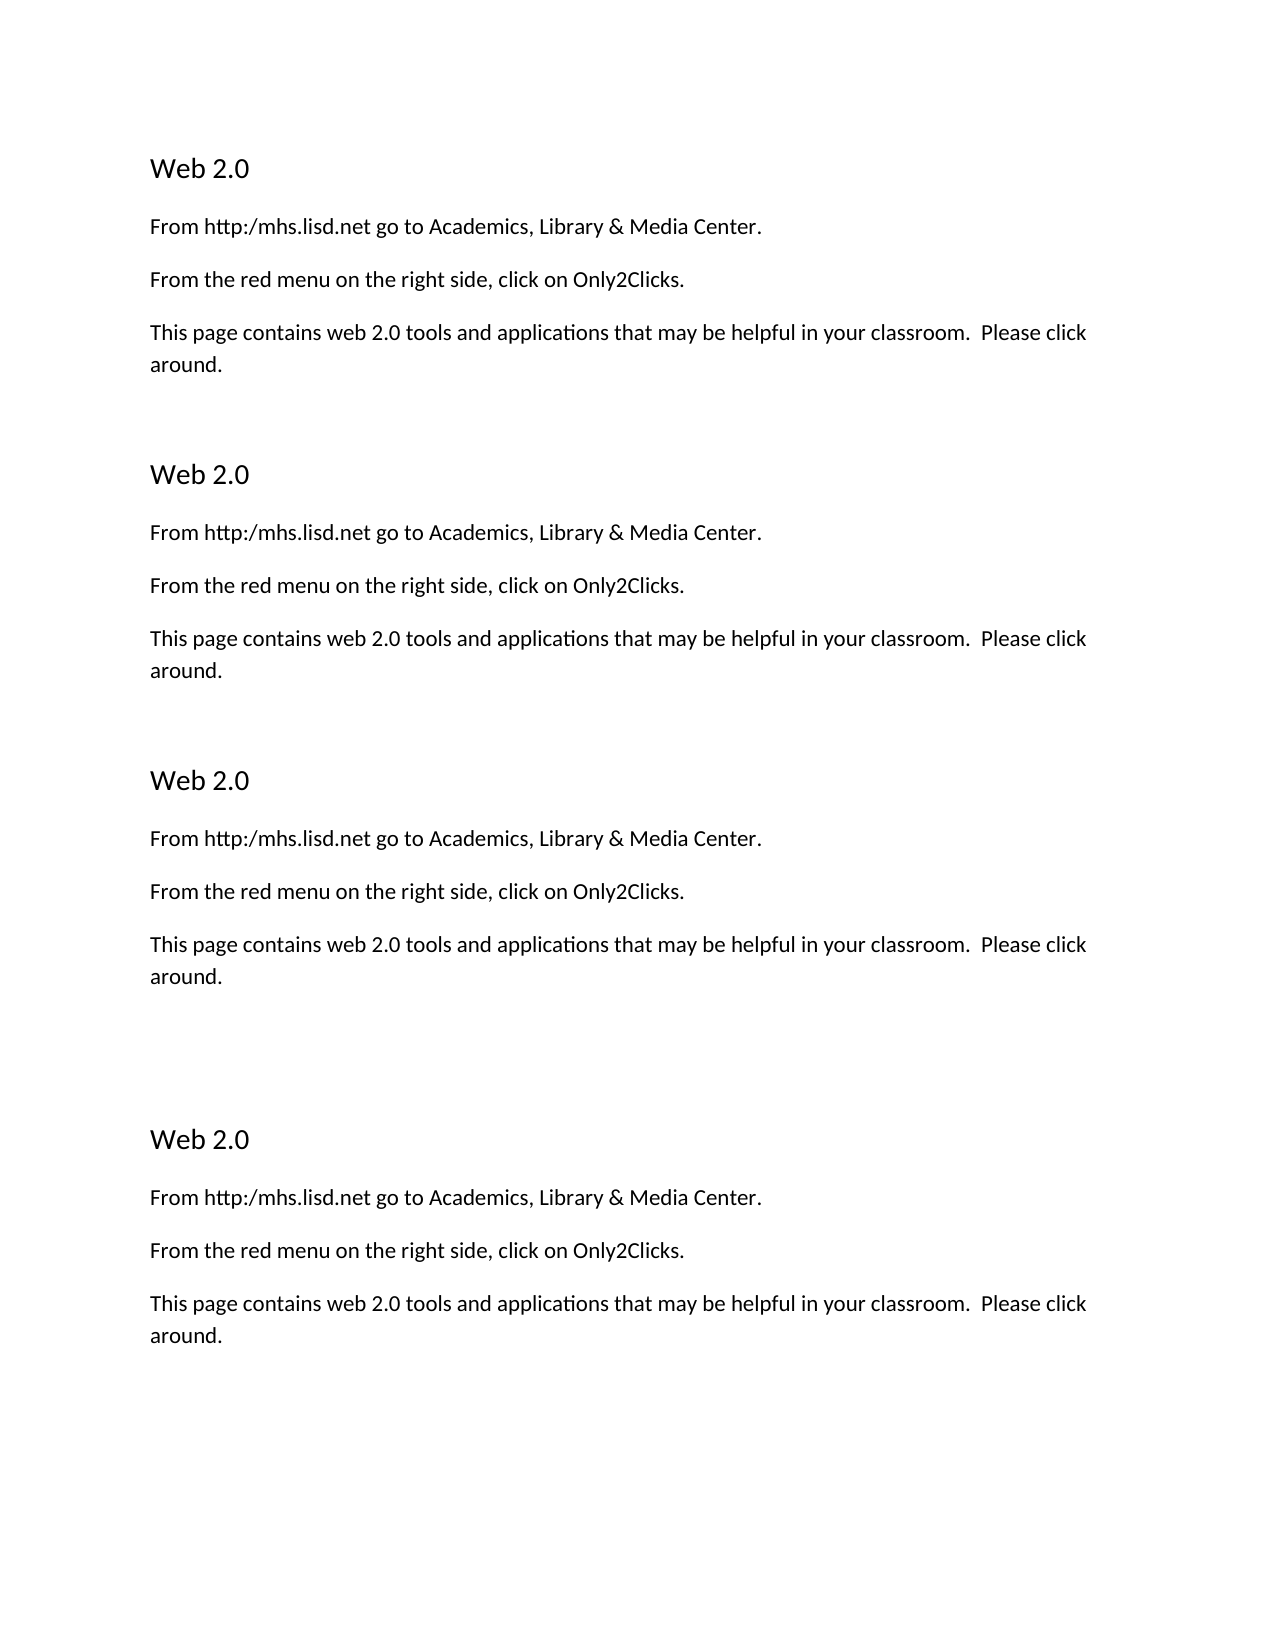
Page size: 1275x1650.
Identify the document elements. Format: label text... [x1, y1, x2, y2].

text This page contains web 2.0 tools and applications that may be helpful in your classroom. Please click around. [150, 624, 1125, 684]
text From the red menu on the right side, click on Only2Clicks. [150, 1236, 1125, 1264]
text From http:/mhs.lisd.net go to Academics, Library & Media Center. [150, 1183, 1125, 1211]
text Web 2.0 [150, 1121, 1125, 1157]
text Web 2.0 [150, 150, 1125, 186]
text Web 2.0 [150, 762, 1125, 798]
text From the red menu on the right side, click on Only2Clicks. [150, 571, 1125, 599]
text This page contains web 2.0 tools and applications that may be helpful in your classroom. Please click around. [150, 930, 1125, 990]
text From the red menu on the right side, click on Only2Clicks. [150, 265, 1125, 293]
text Web 2.0 [150, 456, 1125, 492]
text This page contains web 2.0 tools and applications that may be helpful in your classroom. Please click around. [150, 318, 1125, 378]
text This page contains web 2.0 tools and applications that may be helpful in your classroom. Please click around. [150, 1289, 1125, 1349]
text From http:/mhs.lisd.net go to Academics, Library & Media Center. [150, 212, 1125, 240]
text From the red menu on the right side, click on Only2Clicks. [150, 877, 1125, 905]
text From http:/mhs.lisd.net go to Academics, Library & Media Center. [150, 824, 1125, 852]
text From http:/mhs.lisd.net go to Academics, Library & Media Center. [150, 518, 1125, 546]
